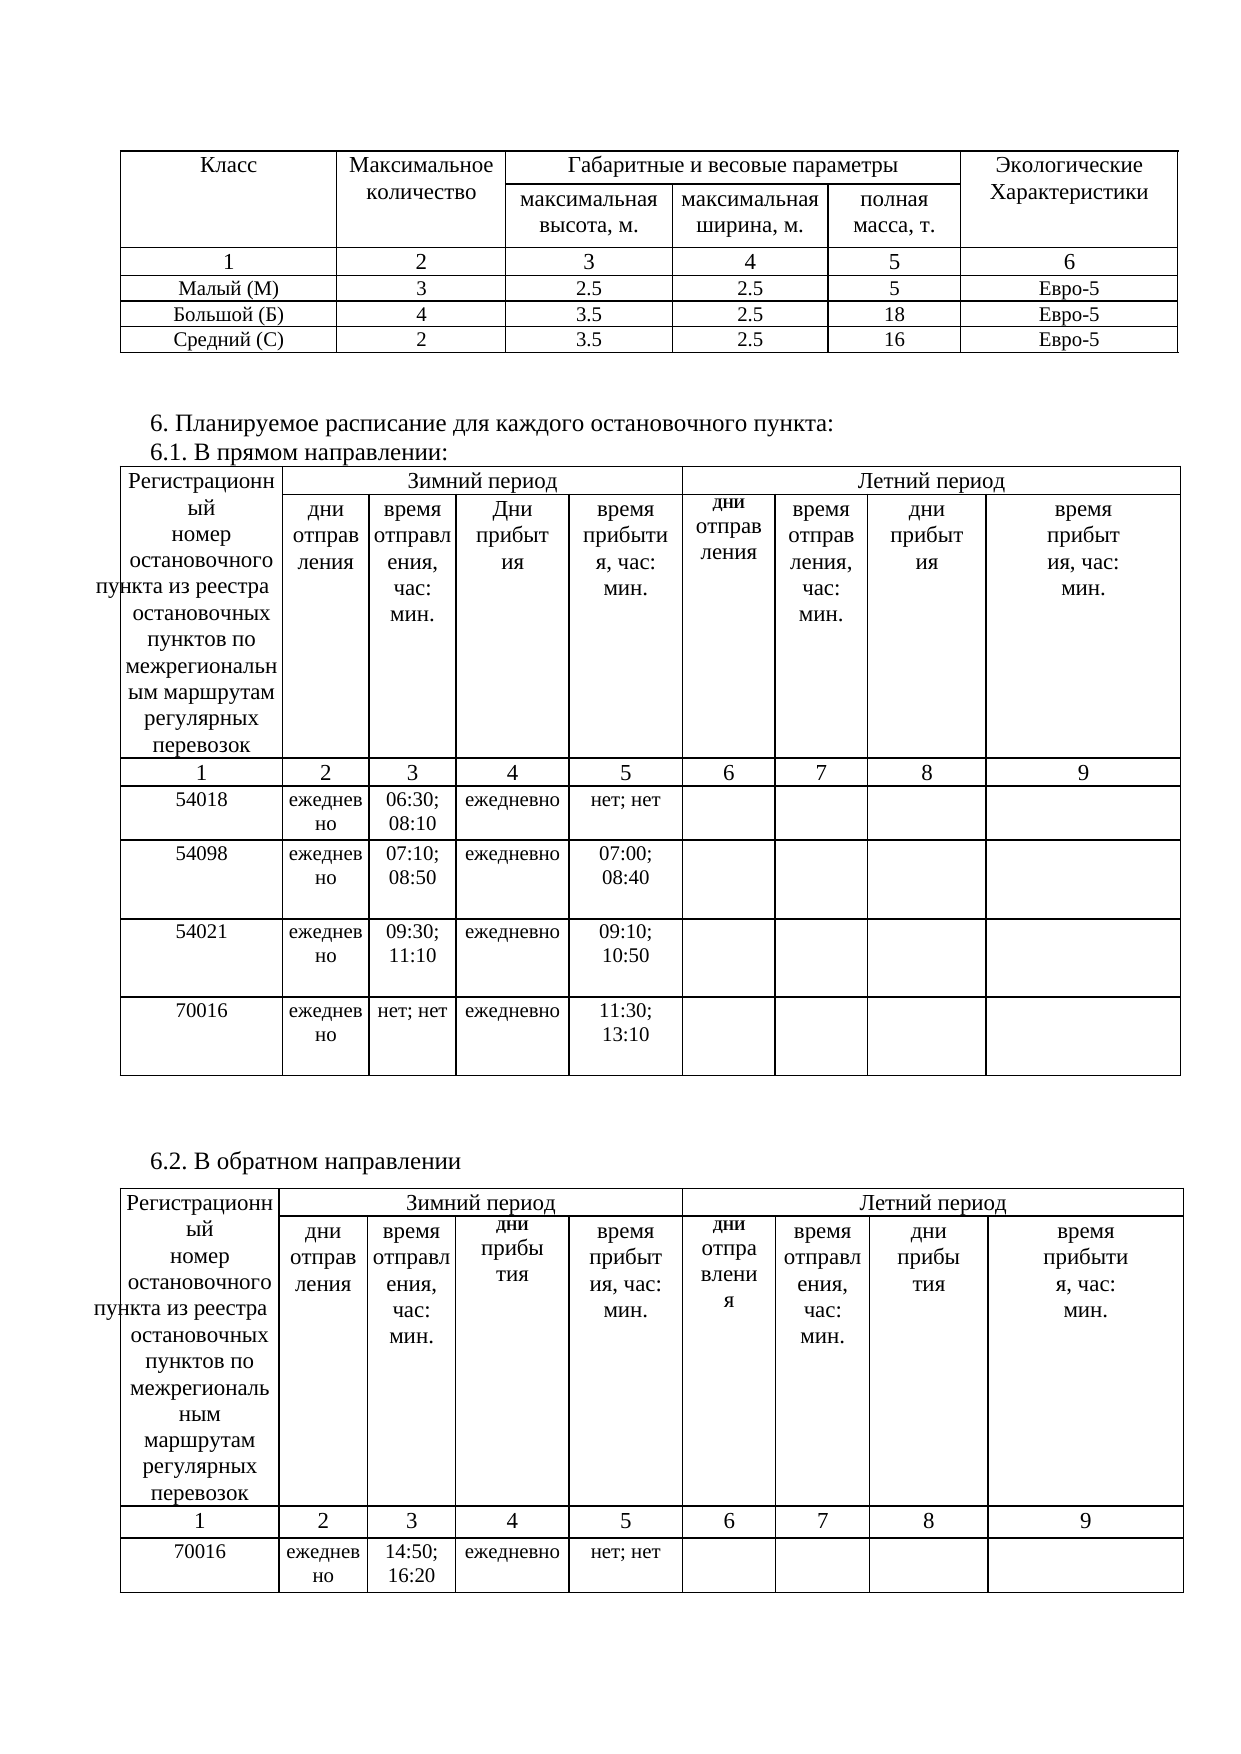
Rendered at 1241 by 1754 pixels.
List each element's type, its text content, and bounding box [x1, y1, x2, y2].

table_cell [870, 1539, 987, 1592]
table_cell ДНИ отправ ления [683, 495, 774, 757]
table_cell ежедневно [283, 841, 368, 918]
table_cell ежедневно [457, 920, 568, 996]
table_cell время прибыт ия, час: мин. [987, 495, 1180, 757]
table_cell 5 [829, 248, 960, 274]
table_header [121, 1189, 278, 1505]
table_cell нет; нет [370, 998, 455, 1075]
table_cell 2.5 [506, 276, 672, 300]
table_cell 07:10; 08:50 [370, 841, 455, 918]
table_cell максимальная ширина, м. [673, 185, 827, 247]
table_cell 14:50; 16:20 [368, 1539, 455, 1592]
table_cell 16 [829, 327, 960, 351]
table_header Зимний период [280, 1189, 682, 1215]
table_cell Большой (Б) [121, 302, 336, 326]
table_header Летний период [683, 467, 1180, 493]
table_cell 09:10; 10:50 [570, 920, 682, 996]
table_cell полная масса, т. [829, 185, 960, 247]
table_cell ежедневно [280, 1539, 367, 1592]
table_cell [683, 841, 774, 918]
table_cell 5 [570, 1507, 682, 1537]
table_cell 1 [121, 248, 336, 274]
table_cell нет; нет [570, 787, 682, 839]
table_cell ежедневно [457, 841, 568, 918]
table_cell 7 [776, 1507, 869, 1537]
table_cell 70016 [121, 1539, 278, 1592]
table_cell 1 [121, 1507, 278, 1537]
table_header Летний период [683, 1189, 1183, 1215]
table_cell 4 [673, 248, 827, 274]
table_cell максимальная высота, м. [506, 185, 672, 247]
table_cell время отправ ления, час: мин. [776, 495, 867, 757]
table_cell время отправл ения, час: мин. [370, 495, 455, 757]
table_cell дни отправ ления [280, 1217, 367, 1505]
table_cell [683, 787, 774, 839]
table_cell 8 [870, 1507, 987, 1537]
table_header Экологические Характеристики [961, 152, 1177, 247]
text 6.1. В прямом направлении: [150, 437, 1090, 466]
table_cell [683, 920, 774, 996]
table_cell [776, 998, 867, 1075]
table_cell [868, 787, 985, 839]
table_cell [868, 998, 985, 1075]
table_cell [989, 1539, 1183, 1592]
table_cell 2 [337, 248, 505, 274]
table_cell ежедневно [456, 1539, 568, 1592]
table_header Регистрационный номер остановочного пункта из реестра остановочных пунктов по межрегиональным маршрутам регулярных перевозок [121, 467, 282, 757]
table_cell [987, 841, 1180, 918]
table_cell [987, 787, 1180, 839]
table_cell [776, 1539, 869, 1592]
table_cell время прибыт ия, час: мин. [570, 1217, 682, 1505]
table_cell 06:30; 08:10 [370, 787, 455, 839]
table_cell ежедневно [457, 998, 568, 1075]
table_cell 6 [683, 1507, 775, 1537]
table_cell 4 [337, 302, 505, 326]
table_cell 6 [683, 759, 774, 785]
table_header Зимний период [283, 467, 682, 493]
table_header Габаритные и весовые параметры [506, 152, 960, 183]
table_cell ДНИ отпра влени я [683, 1217, 775, 1505]
table_cell [868, 920, 985, 996]
table_cell [776, 787, 867, 839]
table_cell 09:30; 11:10 [370, 920, 455, 996]
table_cell время отправл ения, час: мин. [368, 1217, 455, 1505]
table_cell 54098 [121, 841, 282, 918]
table_cell 3 [337, 276, 505, 300]
table_cell 54018 [121, 787, 282, 839]
table_cell [868, 841, 985, 918]
table_cell нет; нет [570, 1539, 682, 1592]
table_cell 3 [370, 759, 455, 785]
table_cell 2.5 [673, 276, 827, 300]
table_cell Малый (М) [121, 276, 336, 300]
table_cell 3 [368, 1507, 455, 1537]
table_cell 1 [121, 759, 282, 785]
table_cell время отправл ения, час: мин. [776, 1217, 869, 1505]
table_cell 9 [987, 759, 1180, 785]
table_cell [987, 998, 1180, 1075]
table_cell 3.5 [506, 327, 672, 351]
table_cell 3.5 [506, 302, 672, 326]
table_cell дни прибы тия [870, 1217, 987, 1505]
table_cell 2.5 [673, 327, 827, 351]
table_cell 9 [989, 1507, 1183, 1537]
text 6. Планируемое расписание для каждого остановочного пункта: [150, 408, 1090, 437]
table_cell 18 [829, 302, 960, 326]
table_cell 8 [868, 759, 985, 785]
table_cell ежедневно [283, 787, 368, 839]
table_cell 11:30; 13:10 [570, 998, 682, 1075]
table_cell 2 [337, 327, 505, 351]
table_cell 6 [961, 248, 1177, 274]
table_cell время прибыти я, час: мин. [989, 1217, 1183, 1505]
table_cell 2.5 [673, 302, 827, 326]
table_cell 2 [280, 1507, 367, 1537]
table_cell 54021 [121, 920, 282, 996]
table_cell 7 [776, 759, 867, 785]
table_cell ежедневно [283, 920, 368, 996]
table_cell Евро-5 [961, 302, 1177, 326]
table_cell дни отправ ления [283, 495, 368, 757]
table_cell 4 [456, 1507, 568, 1537]
table_cell дни прибыт ия [868, 495, 985, 757]
table_cell [776, 920, 867, 996]
table_cell 4 [457, 759, 568, 785]
table_cell 2 [283, 759, 368, 785]
table_cell 5 [570, 759, 682, 785]
table_cell ежедневно [457, 787, 568, 839]
table_cell время прибыти я, час: мин. [570, 495, 682, 757]
table_cell [683, 1539, 775, 1592]
table_cell 5 [829, 276, 960, 300]
table_cell 3 [506, 248, 672, 274]
table_cell Евро-5 [961, 276, 1177, 300]
table_header Класс [121, 152, 336, 247]
table_cell Евро-5 [961, 327, 1177, 351]
table_cell ДНИ прибы тия [456, 1217, 568, 1505]
table_cell Средний (С) [121, 327, 336, 351]
table_cell 70016 [121, 998, 282, 1075]
table_cell [776, 841, 867, 918]
table_cell Дни прибыт ия [457, 495, 568, 757]
table_cell [683, 998, 774, 1075]
text 6.2. В обратном направлении [150, 1146, 1090, 1175]
table_cell ежедневно [283, 998, 368, 1075]
table_cell [987, 920, 1180, 996]
table_cell 07:00; 08:40 [570, 841, 682, 918]
table_header Максимальное количество [337, 152, 505, 247]
